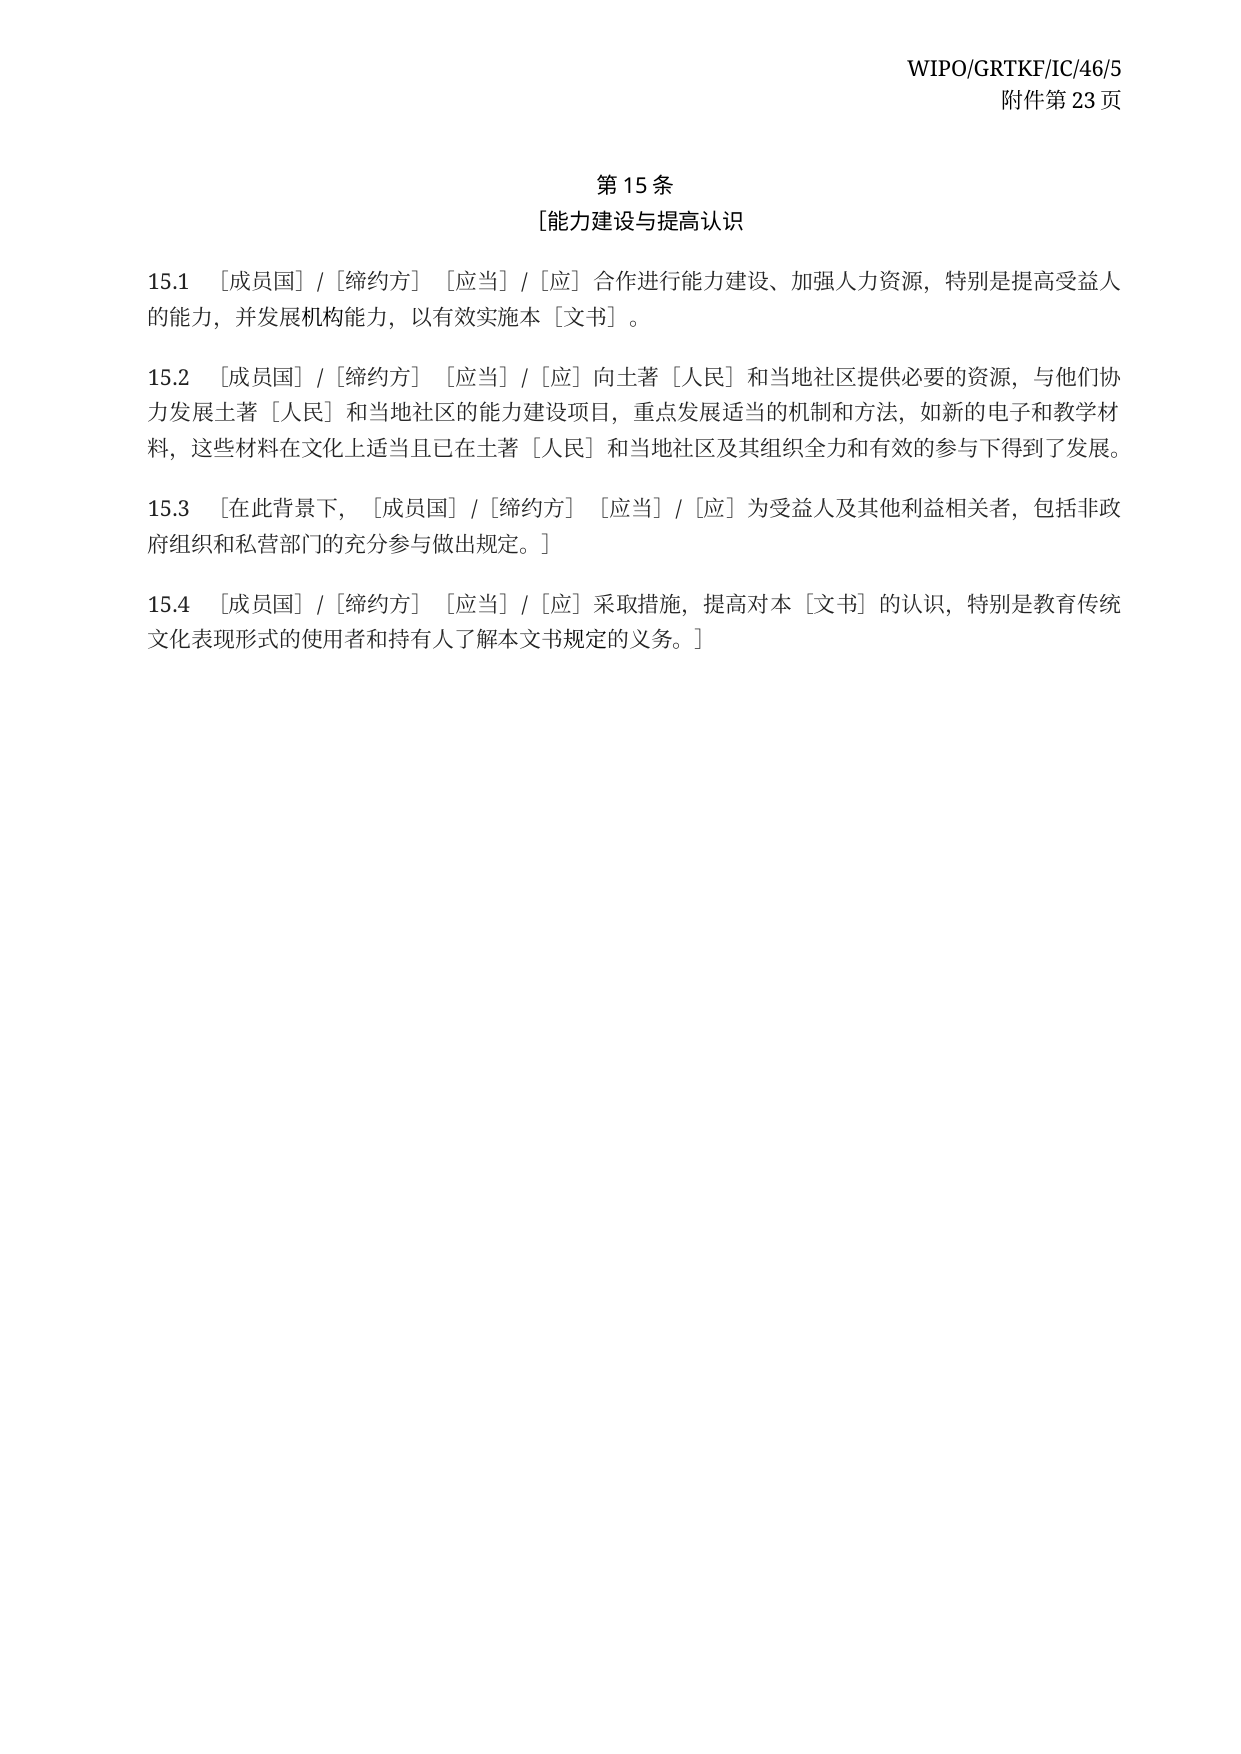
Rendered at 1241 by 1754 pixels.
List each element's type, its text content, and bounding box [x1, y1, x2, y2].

text 15.4 ［成员国］/［缔约方］［应当］/［应］采取措施，提高对本［文书］的认识，特别是教育传统文化表现形式的使用者和持有人了解本文书规定的义务。］ [148, 583, 1122, 654]
text 15.2 ［成员国］/［缔约方］［应当］/［应］向土著［人民］和当地社区提供必要的资源，与他们协力发展土著［人民］和当地社区的能力建设项目，重点发展适当的机制和方法，如新的电子和教学材料，这些材料在文化上适当且已在土著［人民］和当地社区及其组织全力和有效的参与下得到了发展。 [148, 356, 1122, 462]
text 第15条 ［能力建设与提高认识 [148, 164, 1122, 235]
text 15.3 ［在此背景下，［成员国］/［缔约方］［应当］/［应］为受益人及其他利益相关者，包括非政府组织和私营部门的充分参与做出规定。］ [148, 487, 1122, 558]
text 15.1 ［成员国］/［缔约方］［应当］/［应］合作进行能力建设、加强人力资源，特别是提高受益人的能力，并发展机构能力，以有效实施本［文书］。 [148, 260, 1122, 331]
